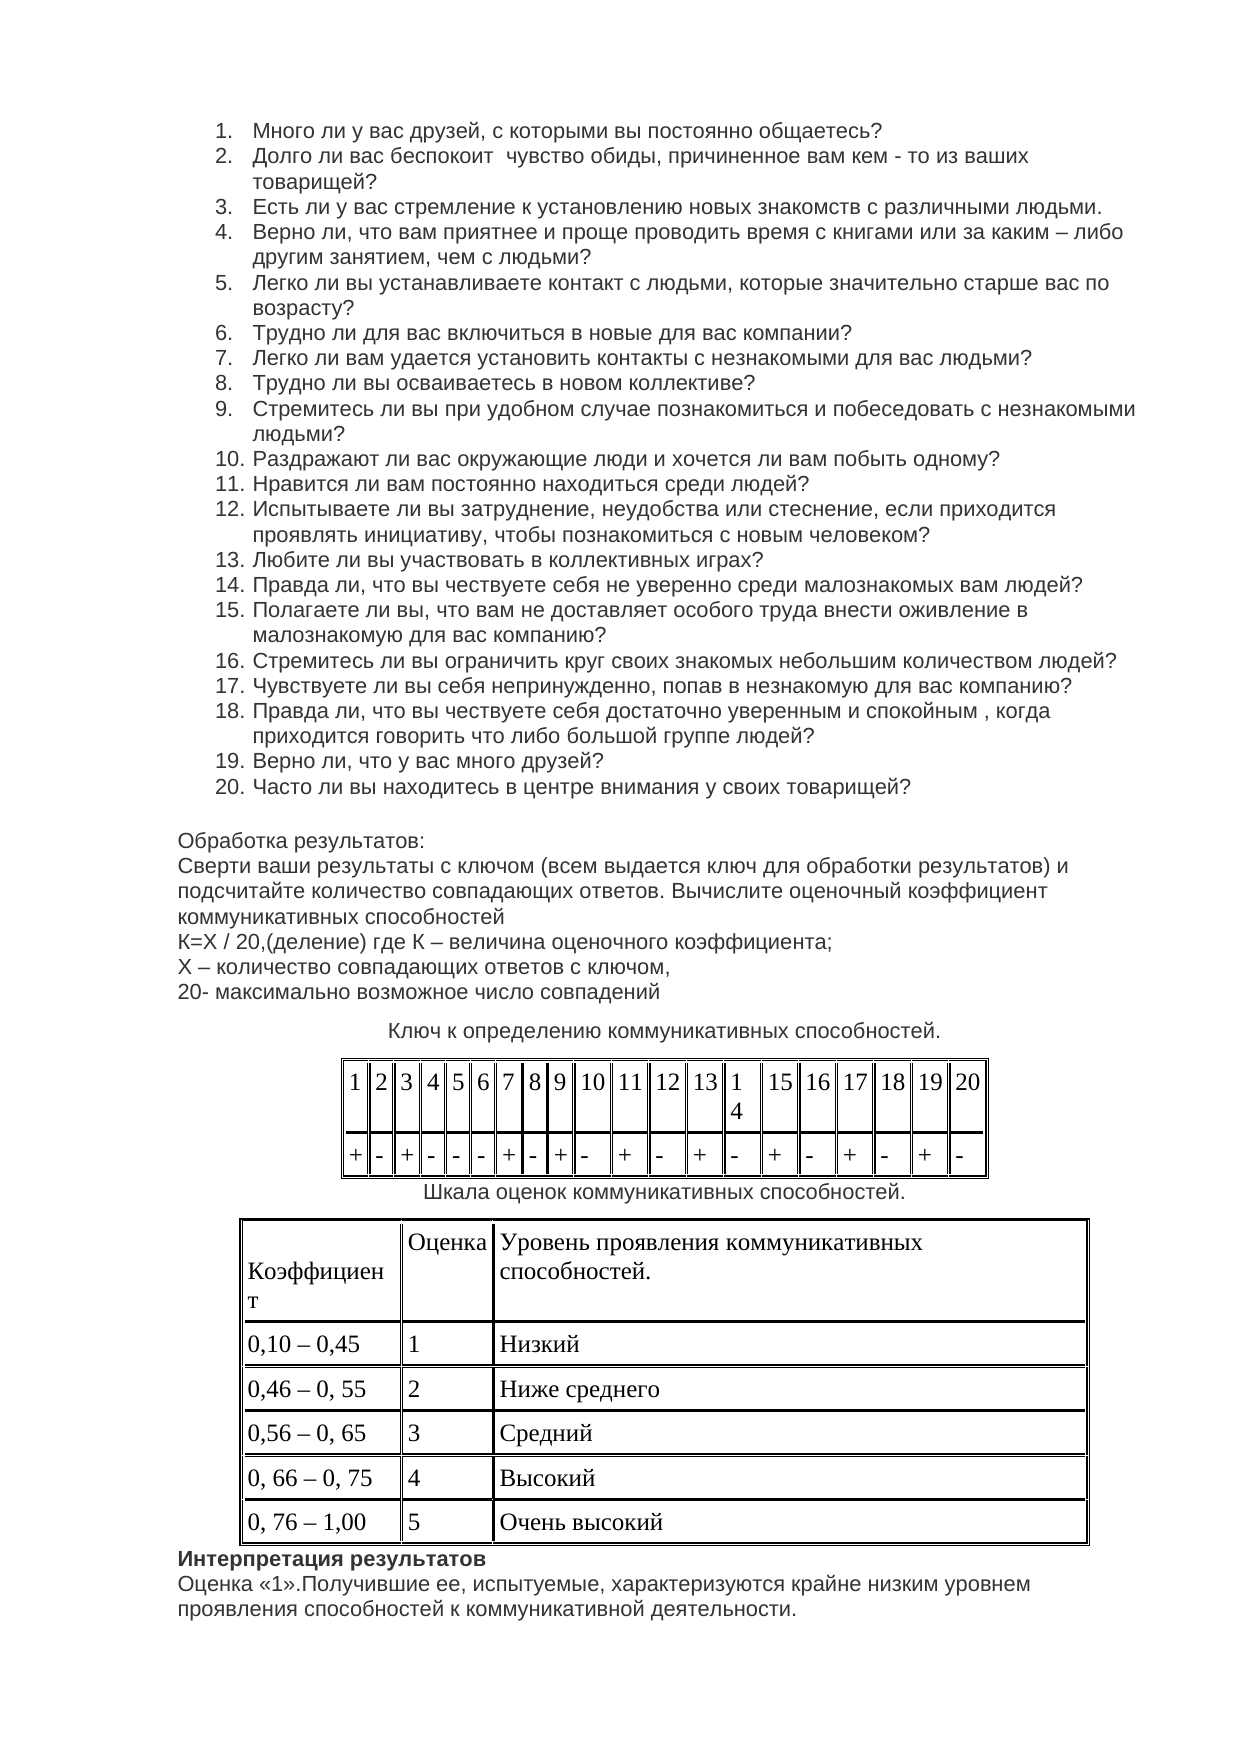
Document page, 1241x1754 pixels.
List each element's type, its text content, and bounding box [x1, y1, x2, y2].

table_cell 2 [403, 1368, 492, 1409]
list Много ли у вас друзей, с которыми вы постоянно общаетесь? [215, 118, 1152, 143]
table_cell + [686, 1131, 724, 1175]
list Правда ли, что вы чествуете себя достаточно уверенным и спокойным , когда приходится говорить что либо большой группе людей? [215, 698, 1152, 748]
table_cell - [724, 1134, 761, 1175]
table_cell + [911, 1131, 949, 1175]
table_header 19 [911, 1059, 949, 1131]
table_cell - [446, 1134, 471, 1175]
table_cell 0, 76 – 1,00 [241, 1498, 401, 1542]
table_cell 0,46 – 0, 55 [243, 1364, 400, 1409]
table_cell 0,56 – 0, 65 [243, 1409, 400, 1453]
table_cell + [547, 1131, 574, 1175]
list Легко ли вам удается установить контакты с незнакомыми для вас людьми? [215, 345, 1152, 370]
text Шкала оценок коммуникативных способностей. [177, 1179, 1152, 1204]
table_header 5 [446, 1061, 471, 1131]
table_cell + [344, 1131, 369, 1175]
text Обработка результатов: Сверти ваши результаты с ключом (всем выдается ключ для обработки результатов) и подсчитайте количество совпадающих ответов. Вычислите оценочный коэффициент коммуникативных способностей К=Х / 20,(деление) где К – величина оценочного коэффициента; Х – количество совпадающих ответов с ключом, 20- максимально возможное число совпадений [177, 828, 1152, 1004]
table_header 15 [761, 1059, 799, 1131]
table_cell - [949, 1131, 985, 1175]
table_cell - [649, 1134, 686, 1175]
table_cell 1 [403, 1323, 492, 1364]
list Трудно ли для вас включиться в новые для вас компании? [215, 320, 1152, 345]
table_cell - [471, 1134, 496, 1175]
list Есть ли у вас стремление к установлению новых знакомств с различными людьми. [215, 194, 1152, 219]
list Трудно ли вы осваиваетесь в новом коллективе? [215, 370, 1152, 395]
table_header 2 [369, 1059, 394, 1131]
text Ключ к определению коммуникативных способностей. [177, 1018, 1152, 1044]
list Раздражают ли вас окружающие люди и хочется ли вам побыть одному? [215, 446, 1152, 471]
table_header 7 [496, 1061, 522, 1131]
table_header 13 [686, 1059, 724, 1131]
table_cell + [496, 1134, 522, 1175]
table_header 8 [522, 1061, 547, 1131]
table_cell 0,10 – 0,45 [243, 1320, 400, 1364]
table_header Оценка [401, 1220, 493, 1320]
table_cell + [394, 1134, 421, 1175]
table_header 16 [799, 1061, 836, 1131]
table_header 18 [874, 1061, 911, 1131]
table_header 17 [836, 1059, 874, 1131]
list Верно ли, что у вас много друзей? [215, 748, 1152, 773]
table_header 20 [949, 1061, 985, 1131]
table_cell 3 [403, 1412, 492, 1453]
table_header 14 [724, 1061, 761, 1131]
table_cell - [522, 1134, 547, 1175]
table_header 4 [421, 1061, 446, 1131]
list Часто ли вы находитесь в центре внимания у своих товарищей? [215, 773, 1152, 799]
table_cell 5 [401, 1501, 493, 1542]
table_cell - [574, 1134, 611, 1175]
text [177, 1546, 1152, 1621]
table_cell Очень высокий [493, 1498, 1088, 1542]
table_header 9 [547, 1059, 574, 1131]
table_header 6 [471, 1061, 496, 1131]
table_cell 4 [403, 1457, 492, 1498]
table_header Уровень проявления коммуникативных способностей. [493, 1221, 1086, 1320]
list Любите ли вы участвовать в коллективных играх? [215, 547, 1152, 572]
list Чувствуете ли вы себя непринужденно, попав в незнакомую для вас компанию? [215, 673, 1152, 698]
table_cell - [874, 1134, 911, 1175]
table_header 12 [649, 1061, 686, 1131]
list Долго ли вас беспокоит чувство обиды, причиненное вам кем - то из ваших товарищей? [215, 143, 1152, 194]
table_cell - [421, 1134, 446, 1175]
table_header 10 [574, 1061, 611, 1131]
list Стремитесь ли вы ограничить круг своих знакомых небольшим количеством людей? [215, 647, 1152, 673]
list Нравится ли вам постоянно находиться среди людей? [215, 471, 1152, 496]
table_cell Низкий [495, 1320, 1086, 1364]
list Полагаете ли вы, что вам не доставляет особого труда внести оживление в малознакомую для вас компанию? [215, 597, 1152, 647]
table_header 1 [342, 1059, 369, 1131]
table_cell + [836, 1131, 874, 1175]
list Верно ли, что вам приятнее и проще проводить время с книгами или за каким – либо другим занятием, чем с людьми? [215, 219, 1152, 269]
table_header Коэффициент [243, 1221, 401, 1320]
table_cell + [611, 1131, 649, 1175]
table_header 11 [611, 1059, 649, 1131]
table_header 3 [394, 1061, 421, 1131]
table_cell 0, 66 – 0, 75 [243, 1453, 400, 1498]
table_cell Ниже среднего [495, 1364, 1087, 1409]
table_cell - [369, 1131, 394, 1175]
list Испытываете ли вы затруднение, неудобства или стеснение, если приходится проявлять инициативу, чтобы познакомиться с новым человеком? [215, 496, 1152, 547]
table_cell + [761, 1131, 799, 1175]
table_cell Высокий [495, 1453, 1087, 1498]
list Правда ли, что вы чествуете себя не уверенно среди малознакомых вам людей? [215, 572, 1152, 597]
list Стремитесь ли вы при удобном случае познакомиться и побеседовать с незнакомыми людьми? [215, 395, 1152, 446]
list Легко ли вы устанавливаете контакт с людьми, которые значительно старше вас по возрасту? [215, 269, 1152, 320]
table_cell Средний [495, 1409, 1086, 1453]
table_cell - [799, 1134, 836, 1175]
